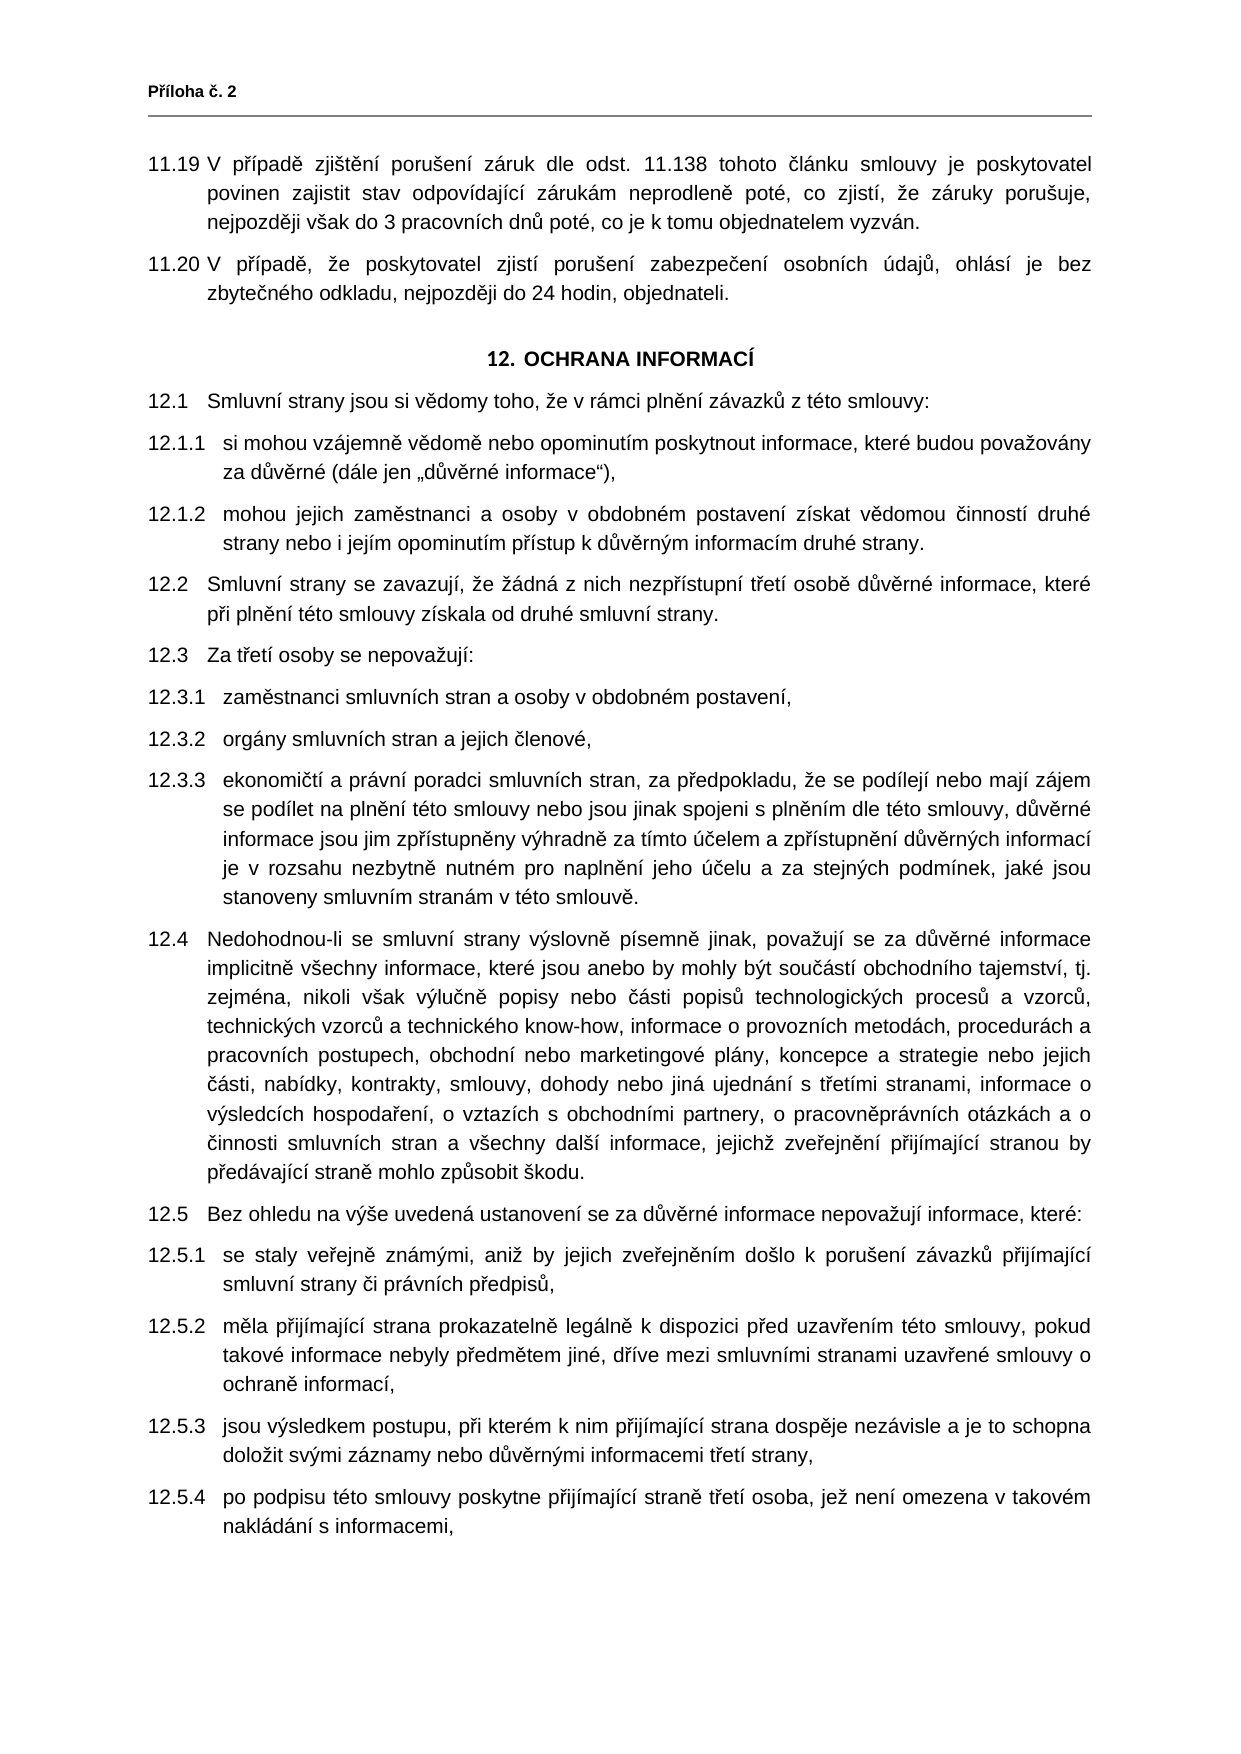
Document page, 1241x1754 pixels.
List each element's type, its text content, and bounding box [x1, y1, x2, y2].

list jsou výsledkem postupu, při kterém k nim přijímající strana dospěje nezávisle a je to schopna doložit svými záznamy nebo důvěrnými informacemi třetí strany, [148, 1410, 1092, 1468]
list se staly veřejně známými, aniž by jejich zveřejněním došlo k porušení závazků přijímající smluvní strany či právních předpisů, [148, 1239, 1092, 1298]
list mohou jejich zaměstnanci a osoby v obdobném postavení získat vědomou činností druhé strany nebo i jejím opominutím přístup k důvěrným informacím druhé strany. [148, 498, 1092, 556]
list zaměstnanci smluvních stran a osoby v obdobném postavení, [148, 681, 1092, 710]
list Za třetí osoby se nepovažují: [148, 639, 1092, 668]
list OCHRANA INFORMACÍ [148, 343, 1092, 373]
list Nedohodnou-li se smluvní strany výslovně písemně jinak, považují se za důvěrné informace implicitně všechny informace, které jsou anebo by mohly být součástí obchodního tajemství, tj. zejména, nikoli však výlučně popisy nebo části popisů technologických procesů a vzorců, technických vzorců a technického know-how, informace o provozních metodách, procedurách a pracovních postupech, obchodní nebo marketingové plány, koncepce a strategie nebo jejich části, nabídky, kontrakty, smlouvy, dohody nebo jiná ujednání s třetími stranami, informace o výsledcích hospodaření, o vztazích s obchodními partnery, o pracovněprávních otázkách a o činnosti smluvních stran a všechny další informace, jejichž zveřejnění přijímající stranou by předávající straně mohlo způsobit škodu. [148, 923, 1092, 1185]
list měla přijímající strana prokazatelně legálně k dispozici před uzavřením této smlouvy, pokud takové informace nebyly předmětem jiné, dříve mezi smluvními stranami uzavřené smlouvy o ochraně informací, [148, 1310, 1092, 1398]
list po podpisu této smlouvy poskytne přijímající straně třetí osoba, jež není omezena v takovém nakládání s informacemi, [148, 1481, 1092, 1539]
list Bez ohledu na výše uvedená ustanovení se za důvěrné informace nepovažují informace, které: [148, 1198, 1092, 1227]
list V případě, že poskytovatel zjistí porušení zabezpečení osobních údajů, ohlásí je bez zbytečného odkladu, nejpozději do 24 hodin, objednateli. [148, 248, 1092, 306]
list Smluvní strany jsou si vědomy toho, že v rámci plnění závazků z této smlouvy: [148, 385, 1092, 414]
list ekonomičtí a právní poradci smluvních stran, za předpokladu, že se podílejí nebo mají zájem se podílet na plnění této smlouvy nebo jsou jinak spojeni s plněním dle této smlouvy, důvěrné informace jsou jim zpřístupněny výhradně za tímto účelem a zpřístupnění důvěrných informací je v rozsahu nezbytně nutném pro naplnění jeho účelu a za stejných podmínek, jaké jsou stanoveny smluvním stranám v této smlouvě. [148, 764, 1092, 910]
list Smluvní strany se zavazují, že žádná z nich nezpřístupní třetí osobě důvěrné informace, které při plnění této smlouvy získala od druhé smluvní strany. [148, 568, 1092, 627]
list orgány smluvních stran a jejich členové, [148, 723, 1092, 752]
list V případě zjištění porušení záruk dle odst. 18 tohoto článku smlouvy je poskytovatel povinen zajistit stav odpovídající zárukám neprodleně poté, co zjistí, že záruky porušuje, nejpozději však do 3 pracovních dnů poté, co je k tomu objednatelem vyzván. [148, 148, 1092, 235]
list si mohou vzájemně vědomě nebo opominutím poskytnout informace, které budou považovány za důvěrné (dále jen „důvěrné informace“), [148, 427, 1092, 485]
